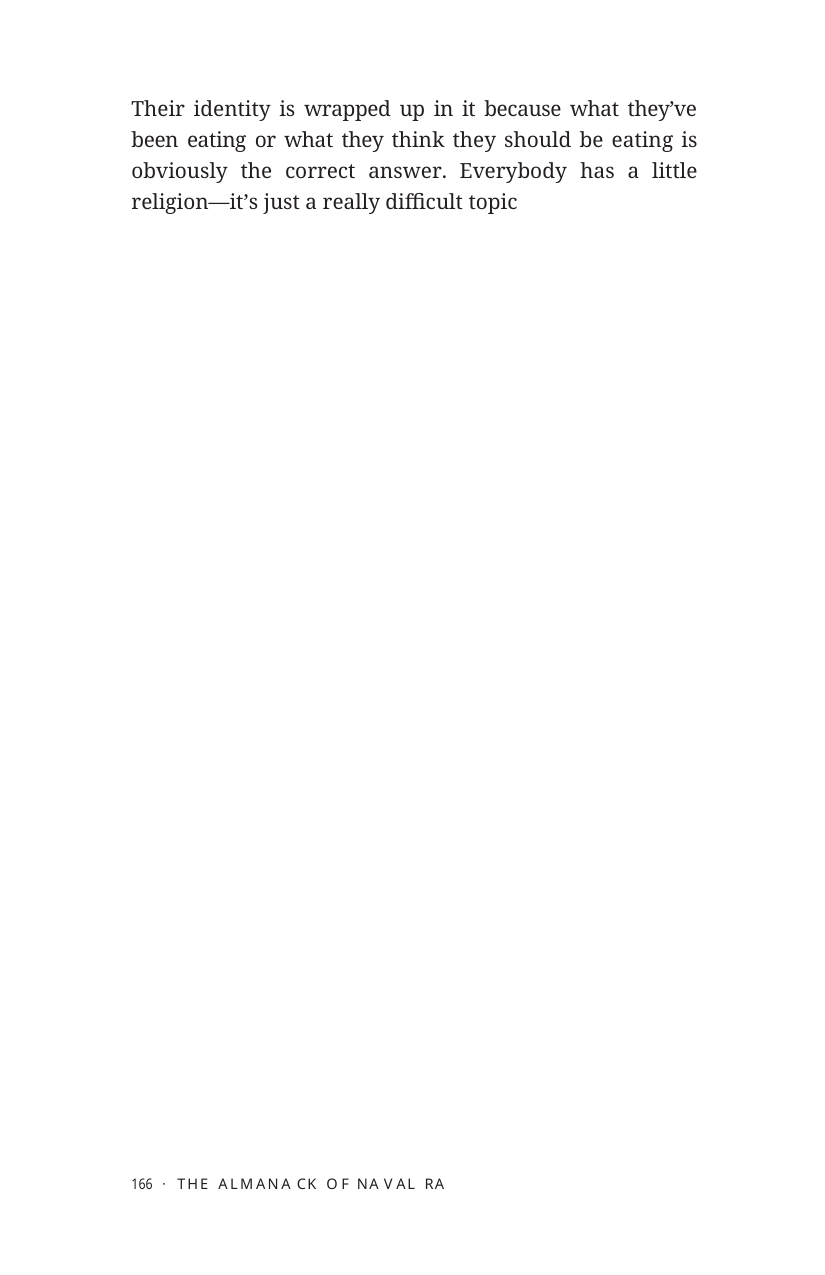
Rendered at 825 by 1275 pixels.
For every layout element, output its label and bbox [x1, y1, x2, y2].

text [131, 94, 697, 216]
